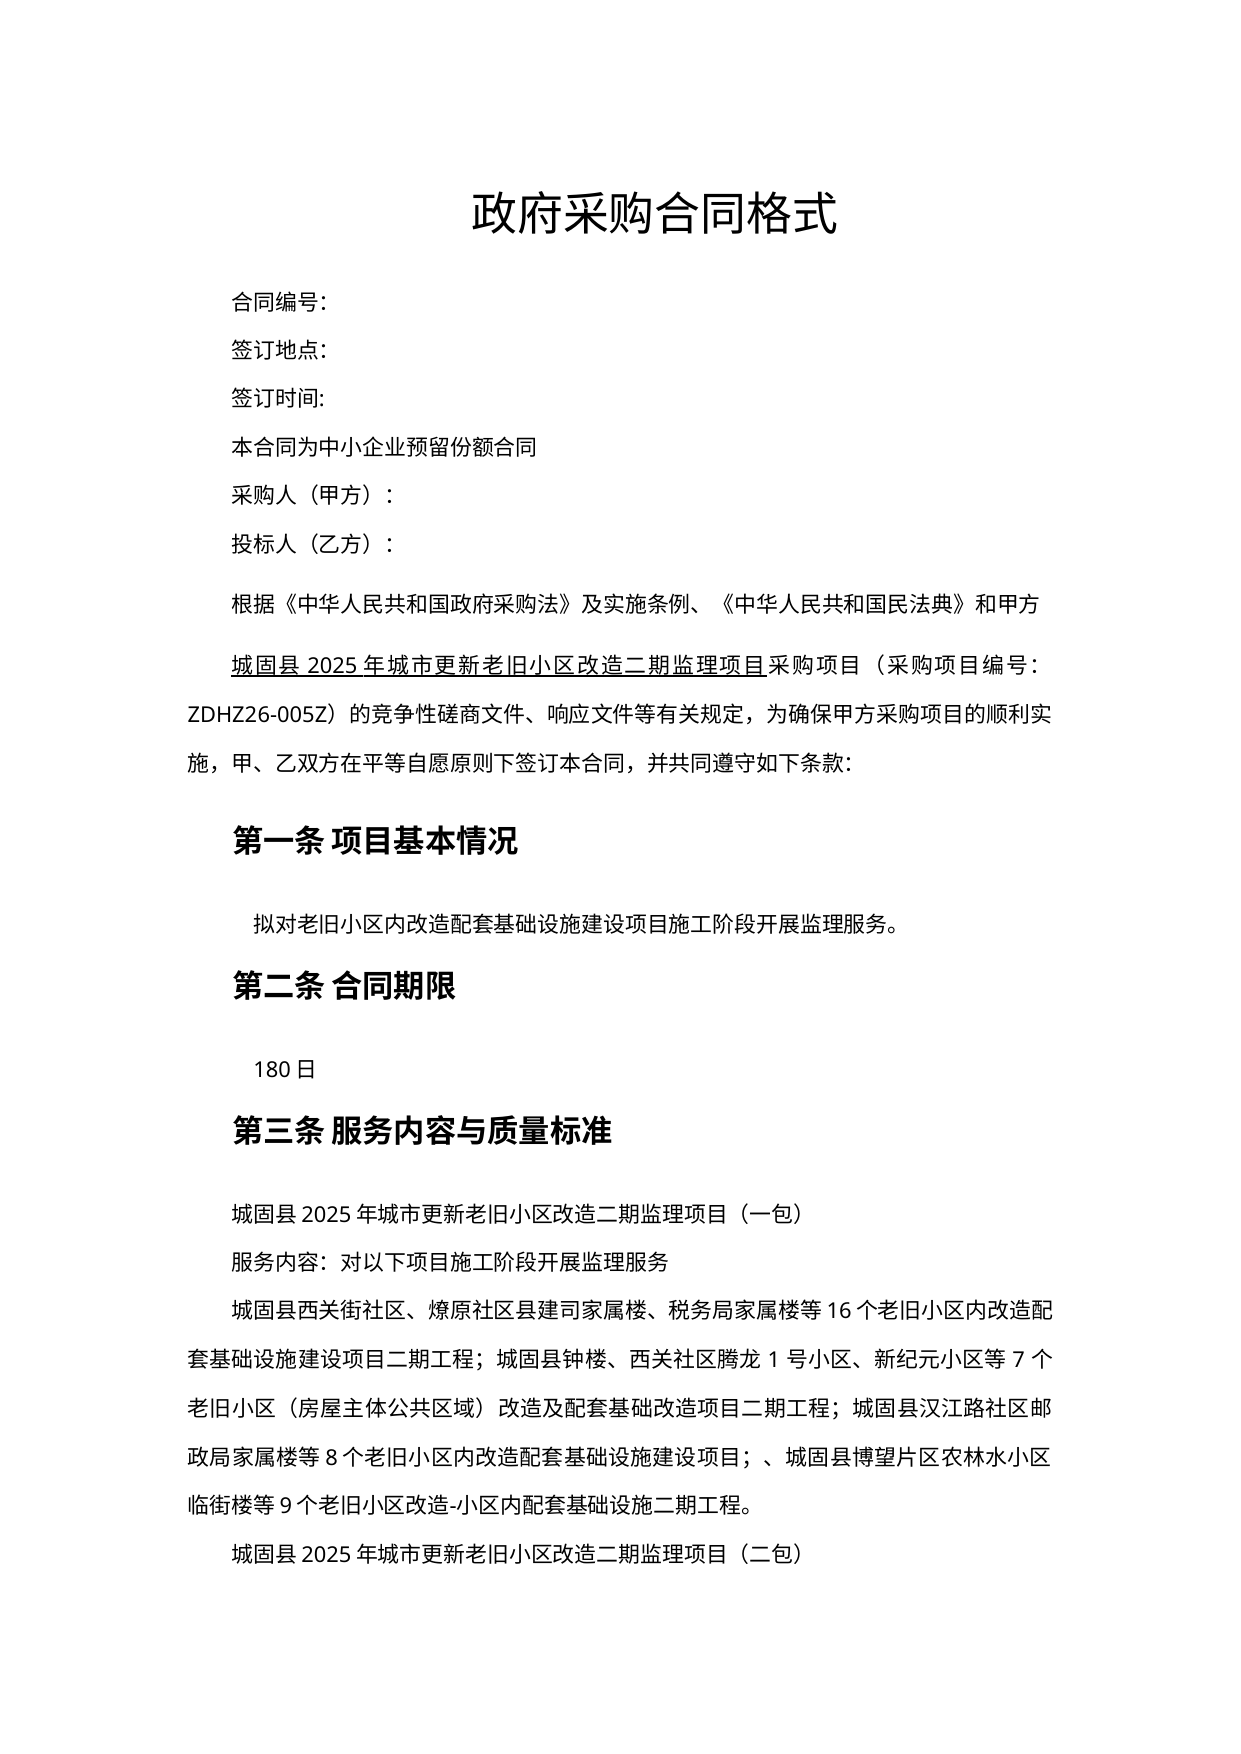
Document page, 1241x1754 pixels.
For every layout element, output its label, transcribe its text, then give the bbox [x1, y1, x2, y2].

text 本合同为中小企业预留份额合同 [187, 429, 1053, 462]
text 城固县2025年城市更新老旧小区改造二期监理项目采购项目（采购项目编号：ZDHZ26-005Z）的竞争性磋商文件、响应文件等有关规定，为确保甲方采购项目的顺利实施，甲、乙双方在平等自愿原则下签订本合同，并共同遵守如下条款： [187, 648, 1053, 778]
text 城固县2025年城市更新老旧小区改造二期监理项目（二包） [187, 1536, 1053, 1569]
list 项目基本情况 [232, 806, 1053, 871]
text 合同编号： [187, 284, 1053, 317]
text 城固县2025年城市更新老旧小区改造二期监理项目（一包） [187, 1196, 1053, 1229]
text 签订时间: [187, 381, 1053, 414]
list 合同期限 [232, 951, 1053, 1016]
text 采购人（甲方）： [187, 478, 1053, 510]
text 180日 [187, 1051, 1053, 1084]
text 签订地点： [187, 333, 1053, 365]
list 服务内容与质量标准 [232, 1096, 1053, 1161]
text 根据《中华人民共和国政府采购法》及实施条例、《中华人民共和国民法典》和甲方 [187, 587, 1053, 619]
text 投标人（乙方）： [187, 526, 1053, 559]
text 服务内容：对以下项目施工阶段开展监理服务 [187, 1245, 1053, 1277]
text 政府采购合同格式 [187, 162, 1053, 259]
text 城固县西关街社区、燎原社区县建司家属楼、税务局家属楼等16个老旧小区内改造配套基础设施建设项目二期工程；城固县钟楼、西关社区腾龙 1 号小区、新纪元小区等 7 个老旧小区（房屋主体公共区域）改造及配套基础改造项目二期工程；城固县汉江路社区邮政局家属楼等8个老旧小区内改造配套基础设施建设项目；、城固县博望片区农林水小区临街楼等9个老旧小区改造-小区内配套基础设施二期工程。 [187, 1293, 1053, 1521]
text 拟对老旧小区内改造配套基础设施建设项目施工阶段开展监理服务。 [187, 906, 1053, 939]
